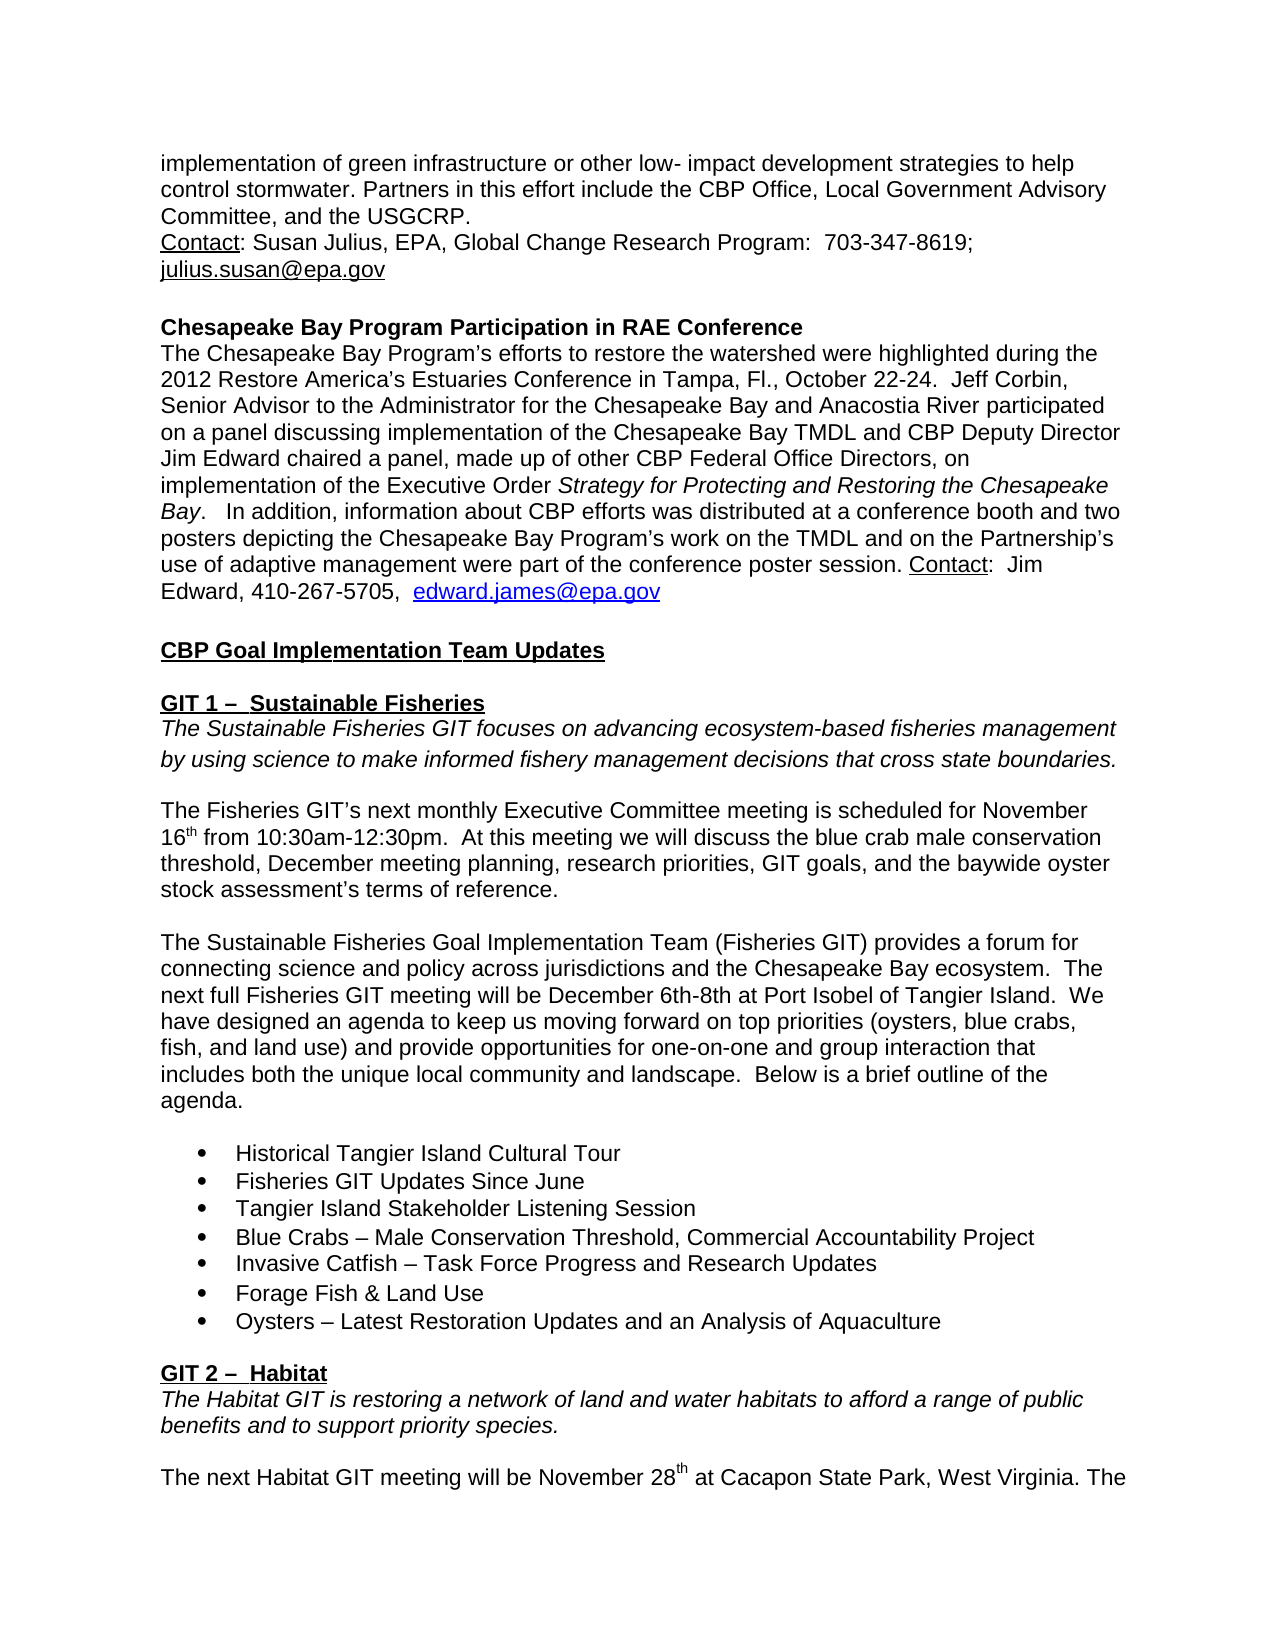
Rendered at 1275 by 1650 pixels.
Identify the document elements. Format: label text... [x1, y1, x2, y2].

text The Habitat GIT is restoring a network of land and water habitats to afford a range of public benefits and to support priority species. [160, 1386, 1127, 1439]
text 2012 Restore America’s Estuaries Conference in Tampa, Fl., October 22-24. Jeff Corbin, [160, 366, 1127, 393]
text The Sustainable Fisheries Goal Implementation Team (Fisheries GIT) provides a forum for connecting science and policy across jurisdictions and the Chesapeake Bay ecosystem. The next full Fisheries GIT meeting will be December 6th-8th at Port Isobel of Tangier Island. We have designed an agenda to keep us moving forward on top priorities (oysters, blue crabs, fish, and land use) and provide opportunities for one-on-one and group interaction that includes both the unique local community and landscape. Below is a brief outline of the agenda. [160, 929, 1115, 1113]
text GIT 2 – Habitat [160, 1360, 1127, 1386]
text CBP Goal Implementation Team Updates [160, 637, 1127, 662]
text GIT 1 – Sustainable Fisheries [160, 689, 1127, 716]
text The Fisheries GIT’s next monthly Executive Committee meeting is scheduled for November 16th from 10:30am-12:30pm. At this meeting we will discuss the blue crab male conservation threshold, December meeting planning, research priorities, GIT goals, and the baywide oyster stock assessment’s terms of reference. [160, 797, 1127, 903]
text The Chesapeake Bay Program’s efforts to restore the watershed were highlighted during the [160, 340, 1127, 366]
text  Forage Fish & Land Use [198, 1277, 1127, 1306]
text  Invasive Catfish – Task Force Progress and Research Updates [198, 1250, 1127, 1277]
text Chesapeake Bay Program Participation in RAE Conference [160, 314, 1127, 340]
text Senior Advisor to the Administrator for the Chesapeake Bay and Anacostia River participated on a panel discussing implementation of the Chesapeake Bay TMDL and CBP Deputy Director Jim Edward chaired a panel, made up of other CBP Federal Office Directors, on implementation of the Executive Order Strategy for Protecting and Restoring the Chesapeake Bay. In addition, information about CBP efforts was distributed at a conference booth and two posters depicting the Chesapeake Bay Program’s work on the TMDL and on the Partnership’s use of adaptive management were part of the conference poster session. Contact: Jim Edward, 410-267-5705, edward.james@epa.gov [160, 393, 1120, 604]
text  Blue Crabs – Male Conservation Threshold, Commercial Accountability Project [198, 1222, 1127, 1250]
text  Tangier Island Stakeholder Listening Session [198, 1194, 1127, 1222]
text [160, 1465, 1127, 1491]
text  Oysters – Latest Restoration Updates and an Analysis of Aquaculture [198, 1306, 1127, 1333]
text by using science to make informed fishery management decisions that cross state boundaries. [160, 746, 1127, 773]
text Contact: Susan Julius, EPA, Global Change Research Program: 703-347-8619; julius.susan@epa.gov [160, 229, 1127, 282]
text  Historical Tangier Island Cultural Tour [198, 1140, 1127, 1166]
text  Fisheries GIT Updates Since June [198, 1166, 1127, 1194]
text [160, 150, 1119, 229]
text The Sustainable Fisheries GIT focuses on advancing ecosystem-based fisheries management [160, 716, 1127, 742]
